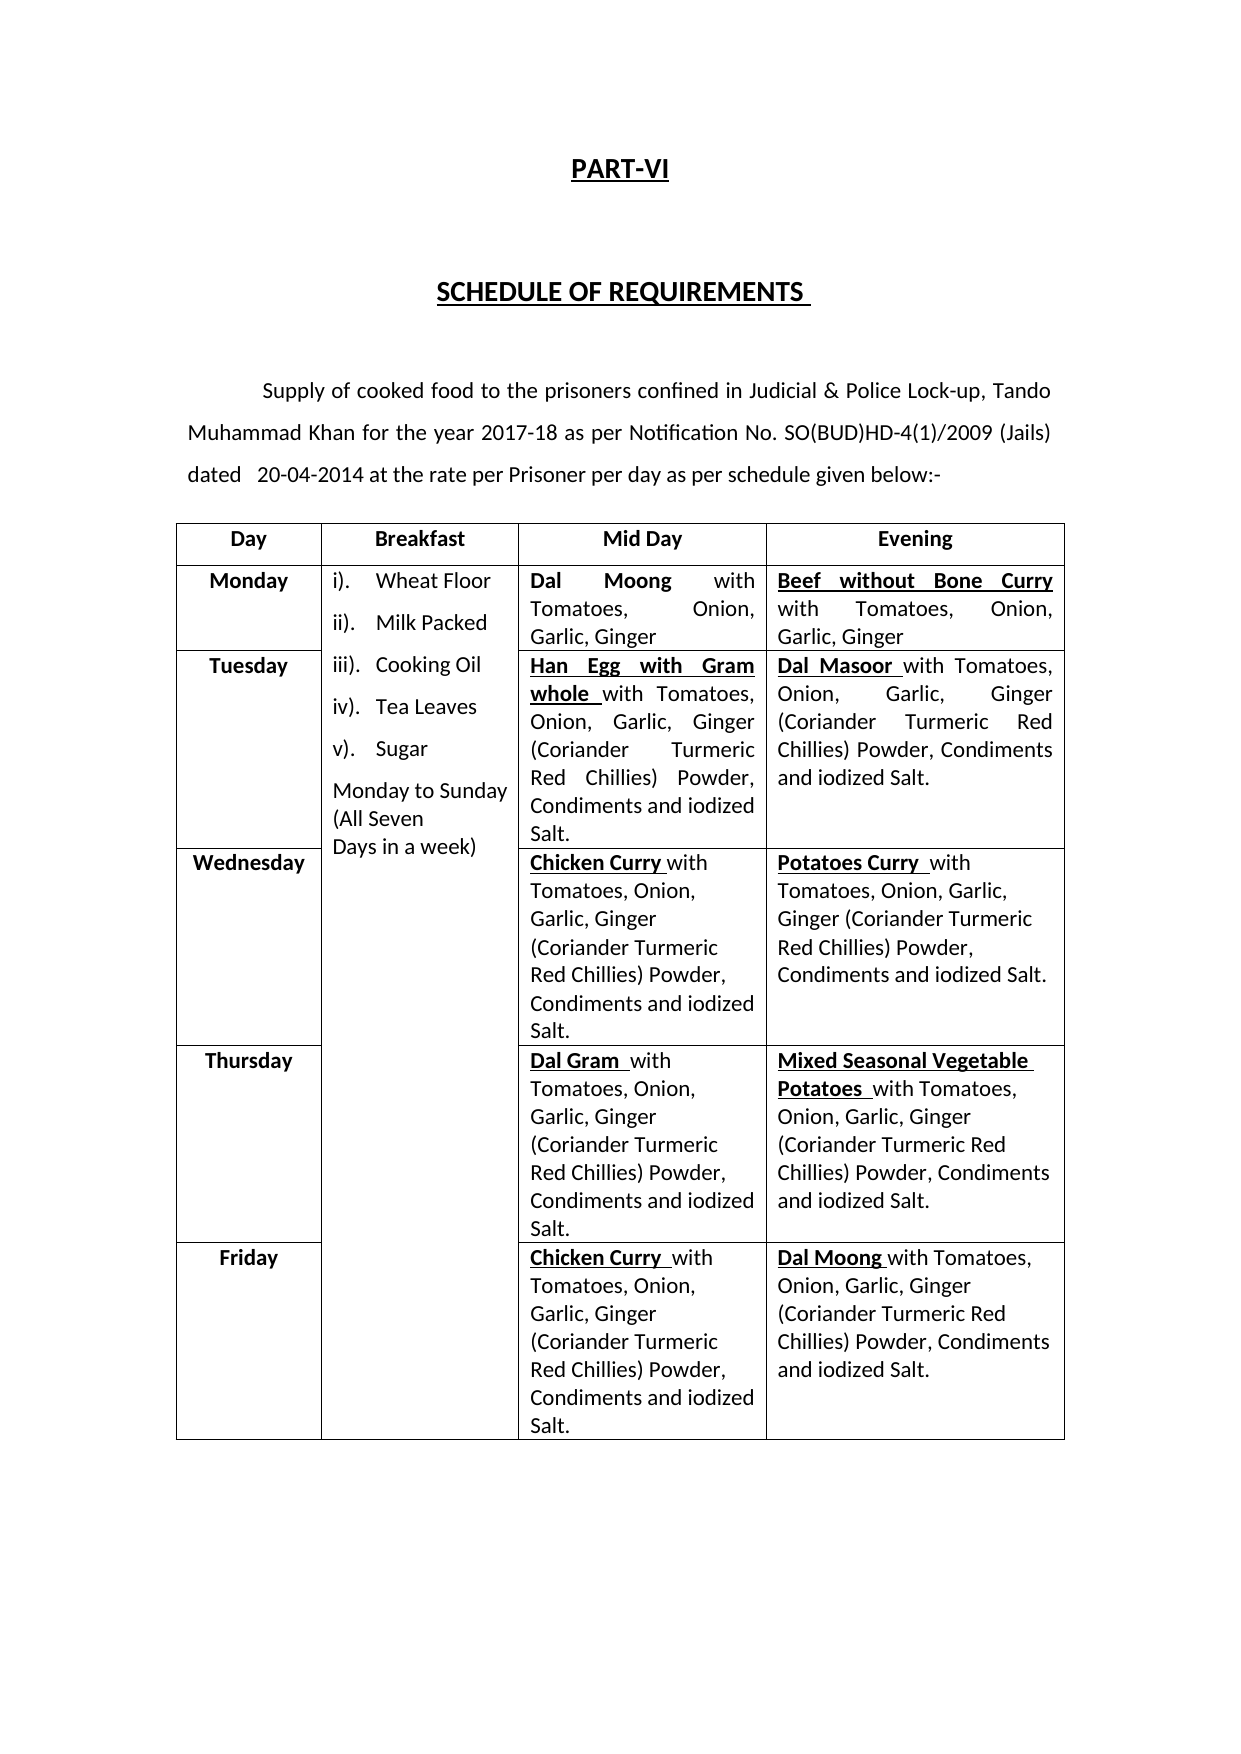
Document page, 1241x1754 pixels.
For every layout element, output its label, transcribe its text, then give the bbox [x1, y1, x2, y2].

table_cell Thursday [177, 1046, 321, 1242]
text SCHEDULE OF REQUIREMENTS [187, 273, 1053, 309]
table_cell Potatoes Curry with Tomatoes, Onion, Garlic, Ginger (Coriander Turmeric Red Chillies) Powder, Condiments and iodized Salt. [767, 849, 1064, 1045]
table_cell Dal Masoor with Tomatoes, Onion, Garlic, Ginger (Coriander Turmeric Red Chillies) Powder, Condiments and iodized Salt. [767, 651, 1064, 847]
text PART-VI [187, 150, 1053, 186]
table_cell Chicken Curry with Tomatoes, Onion, Garlic, Ginger (Coriander Turmeric Red Chillies) Powder, Condiments and iodized Salt. [519, 1243, 766, 1439]
table_cell Han Egg with Gram whole with Tomatoes, Onion, Garlic, Ginger (Coriander Turmeric Red Chillies) Powder, Condiments and iodized Salt. [519, 651, 766, 847]
table_header Day [177, 524, 321, 565]
table_cell Dal Moong with Tomatoes, Onion, Garlic, Ginger (Coriander Turmeric Red Chillies) Powder, Condiments and iodized Salt. [767, 1243, 1064, 1439]
table_cell Friday [177, 1243, 321, 1439]
table_cell Chicken Curry with Tomatoes, Onion, Garlic, Ginger (Coriander Turmeric Red Chillies) Powder, Condiments and iodized Salt. [519, 849, 766, 1045]
table_header Evening [767, 524, 1064, 565]
table_header Breakfast [322, 524, 518, 565]
table_cell Tuesday [177, 651, 321, 847]
table_cell Wednesday [177, 849, 321, 1045]
text Supply of cooked food to the prisoners confined in Judicial & Police Lock-up, Tando Muhammad Khan for the year 2017-18 as per Notification No. SO(BUD)HD-4(1)/2009 (Jails) dated 20-04-2014 at the rate per Prisoner per day as per schedule given below:- [187, 376, 1053, 488]
table_cell Dal Moong with Tomatoes, Onion, Garlic, Ginger [519, 566, 766, 650]
table_cell i). Wheat Floor ii). Milk Packed iii). Cooking Oil iv). Tea Leaves v). Sugar Monday to Sunday (All Seven Days in a week) [322, 566, 518, 1439]
table_cell Dal Gram with Tomatoes, Onion, Garlic, Ginger (Coriander Turmeric Red Chillies) Powder, Condiments and iodized Salt. [519, 1046, 766, 1242]
table_cell Mixed Seasonal Vegetable Potatoes with Tomatoes, Onion, Garlic, Ginger (Coriander Turmeric Red Chillies) Powder, Condiments and iodized Salt. [767, 1046, 1064, 1242]
table_cell Monday [177, 566, 321, 650]
table_cell Beef without Bone Curry with Tomatoes, Onion, Garlic, Ginger [767, 566, 1064, 650]
table_header Mid Day [519, 524, 766, 565]
